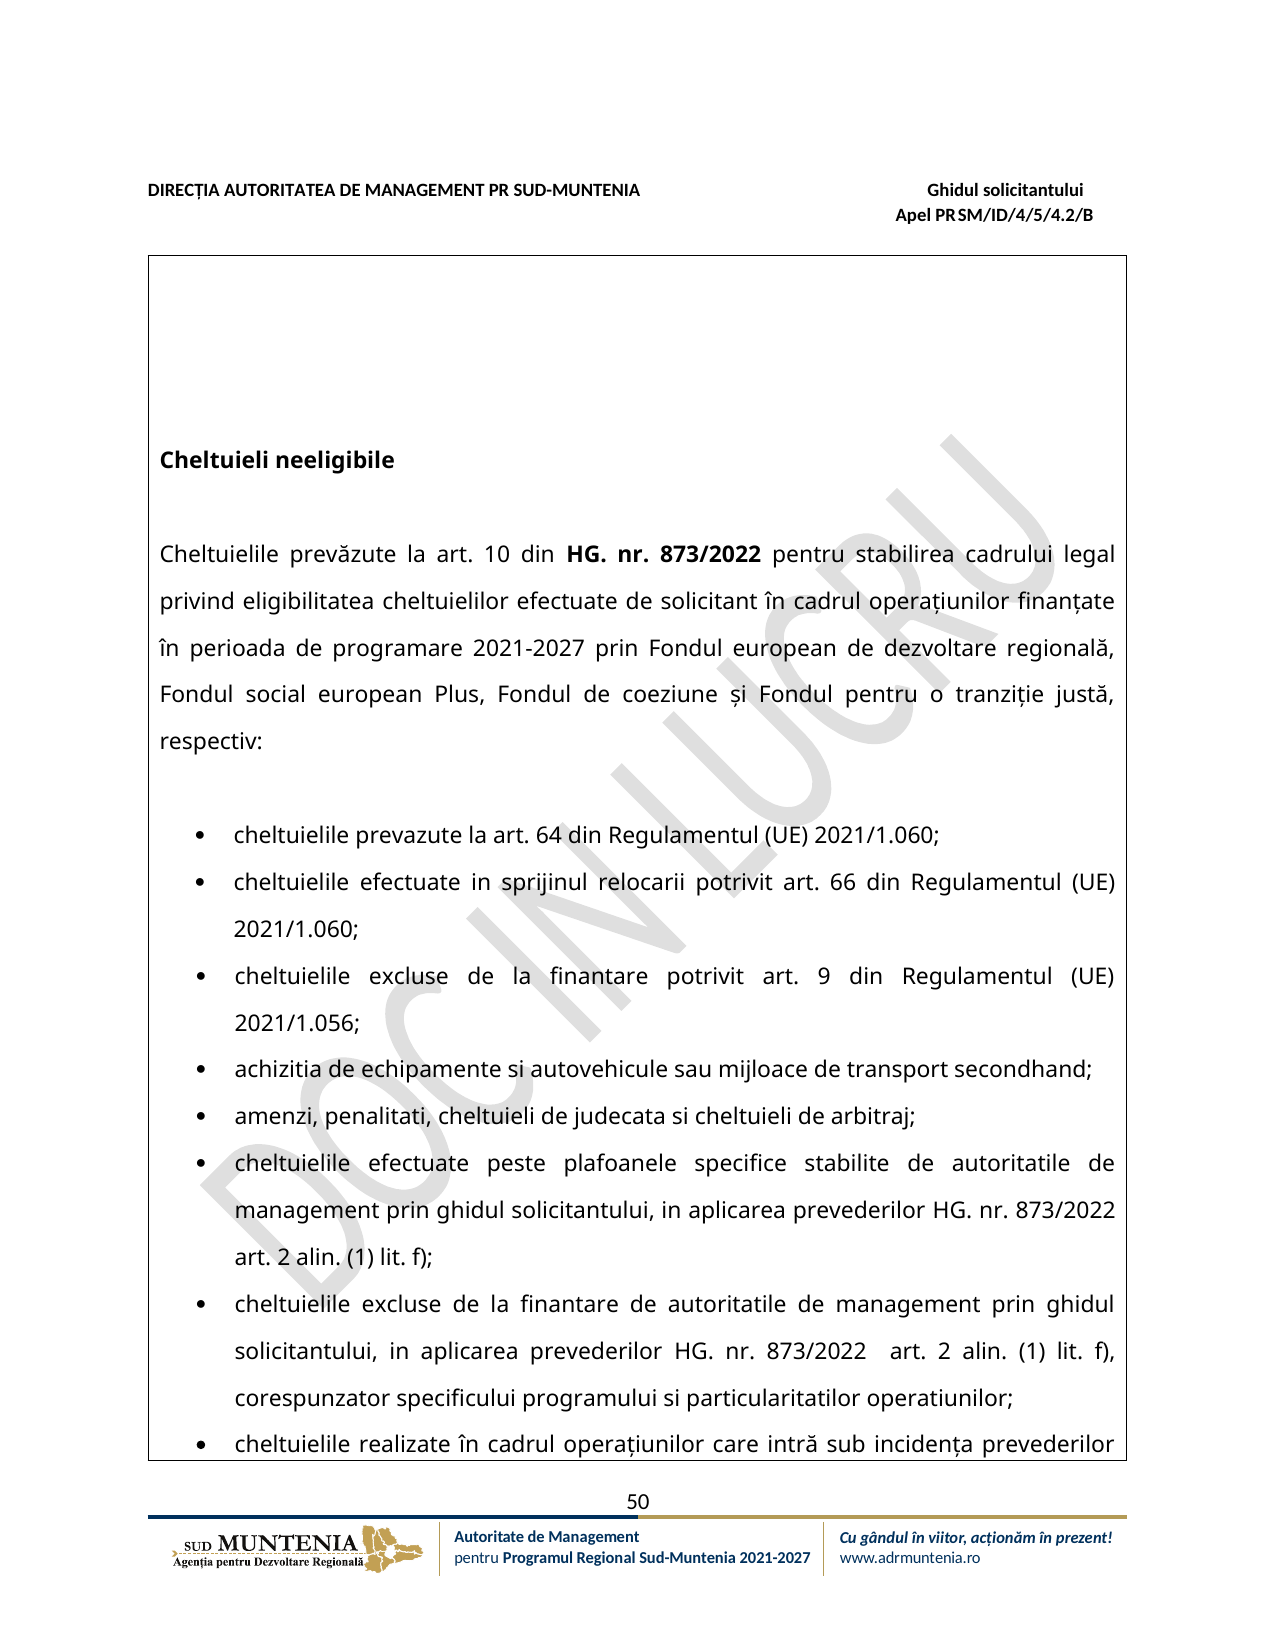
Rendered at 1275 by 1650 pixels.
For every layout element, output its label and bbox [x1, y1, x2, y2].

table_header [149, 256, 1126, 1459]
